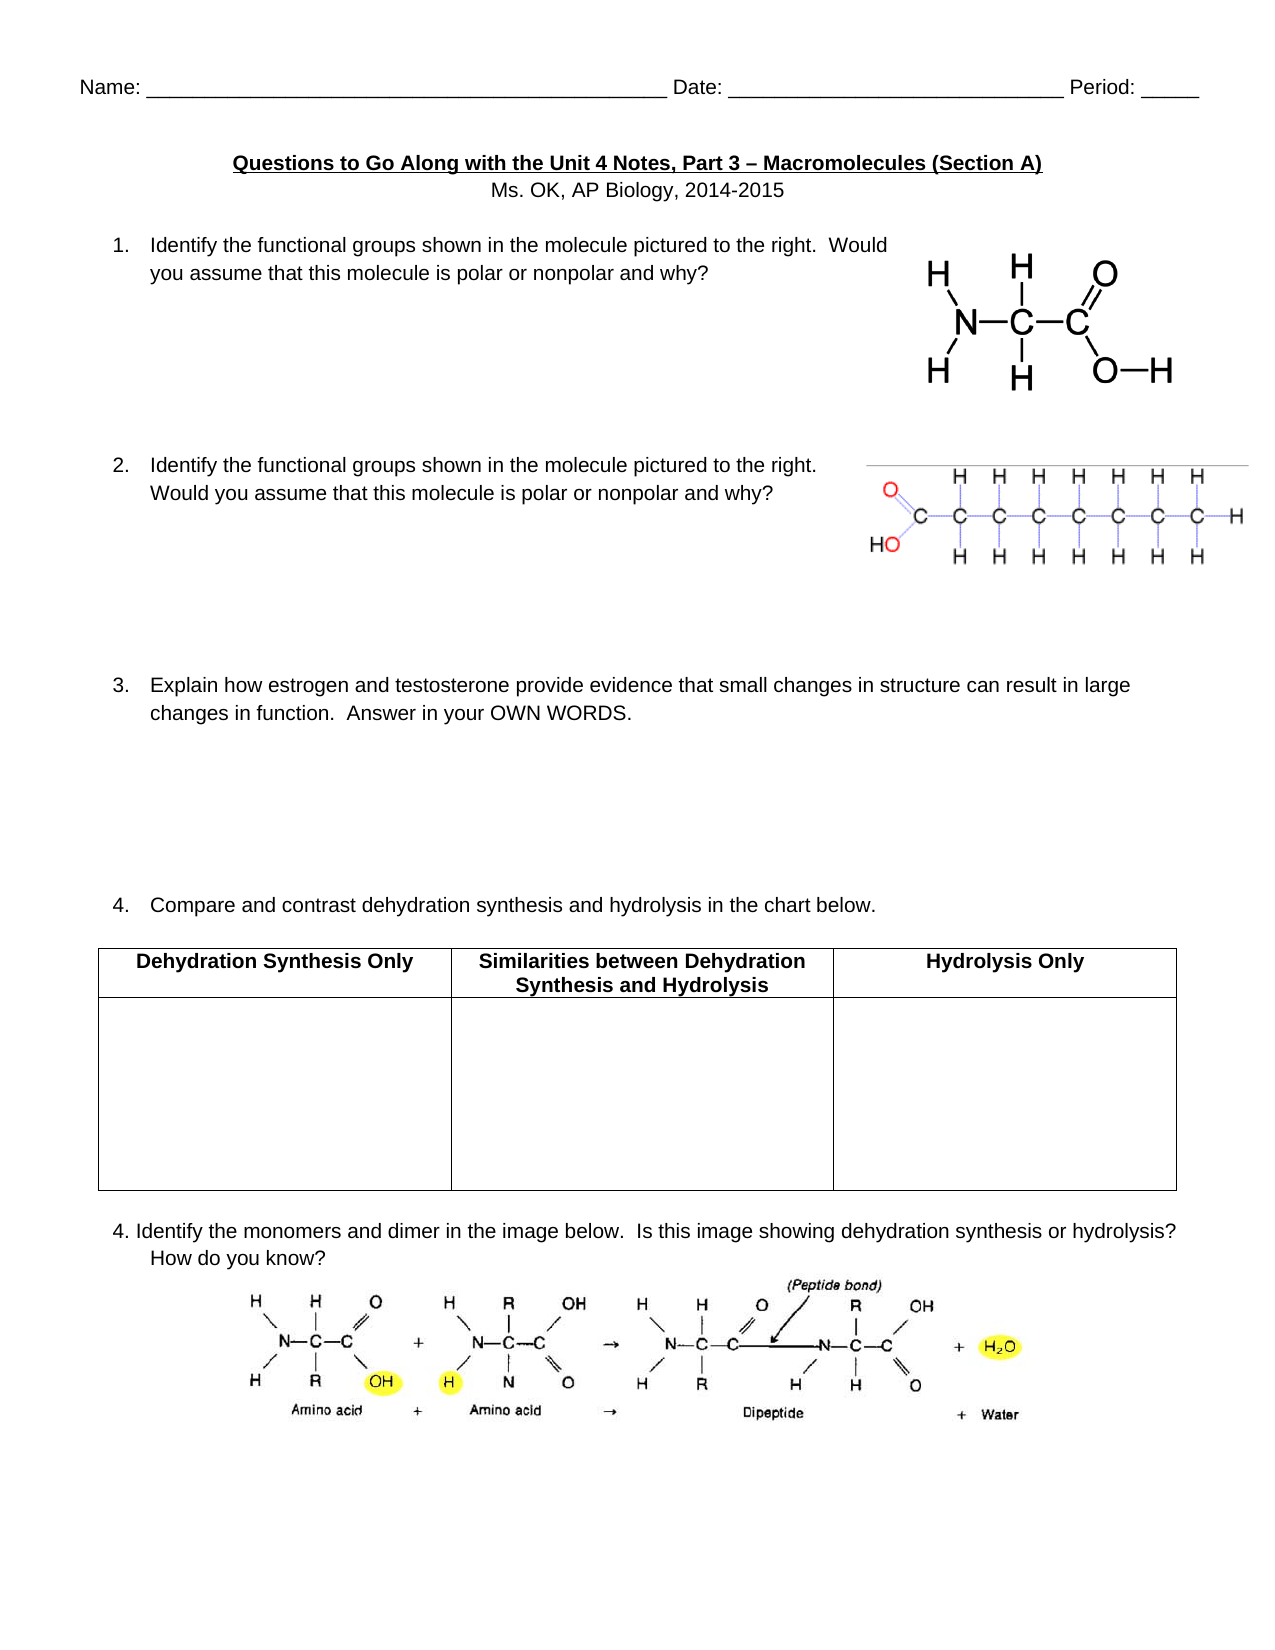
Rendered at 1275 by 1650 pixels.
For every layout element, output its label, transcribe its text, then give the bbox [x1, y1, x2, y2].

table_cell [834, 998, 1176, 1190]
text Ms. OK, AP Biology, 2014-2015 [75, 178, 1200, 202]
table_header Similarities between Dehydration Synthesis and Hydrolysis [452, 949, 833, 997]
list Explain how estrogen and testosterone provide evidence that small changes in structure can result in large changes in function. Answer in your OWN WORDS. [112, 673, 1200, 725]
text Name: _____________________________________________ Date: _____________________________ Period: _____ [75, 75, 1200, 99]
list Identify the functional groups shown in the molecule pictured to the right. Would you assume that this molecule is polar or nonpolar and why? [112, 233, 1200, 285]
picture [241, 1273, 1034, 1424]
table_header Dehydration Synthesis Only [99, 949, 451, 997]
table_header Hydrolysis Only [834, 949, 1176, 997]
list Compare and contrast dehydration synthesis and hydrolysis in the chart below. [112, 893, 1200, 917]
table_cell [452, 998, 833, 1190]
list Identify the functional groups shown in the molecule pictured to the right. Would you assume that this molecule is polar or nonpolar and why? [112, 453, 1200, 505]
picture [916, 241, 1183, 402]
text Questions to Go Along with the Unit 4 Notes, Part 3 – Macromolecules (Section A) [75, 151, 1200, 175]
table_cell [99, 998, 451, 1190]
text 4. Identify the monomers and dimer in the image below. Is this image showing dehydration synthesis or hydrolysis? How do you know? [112, 1218, 1200, 1270]
picture [866, 465, 1249, 571]
